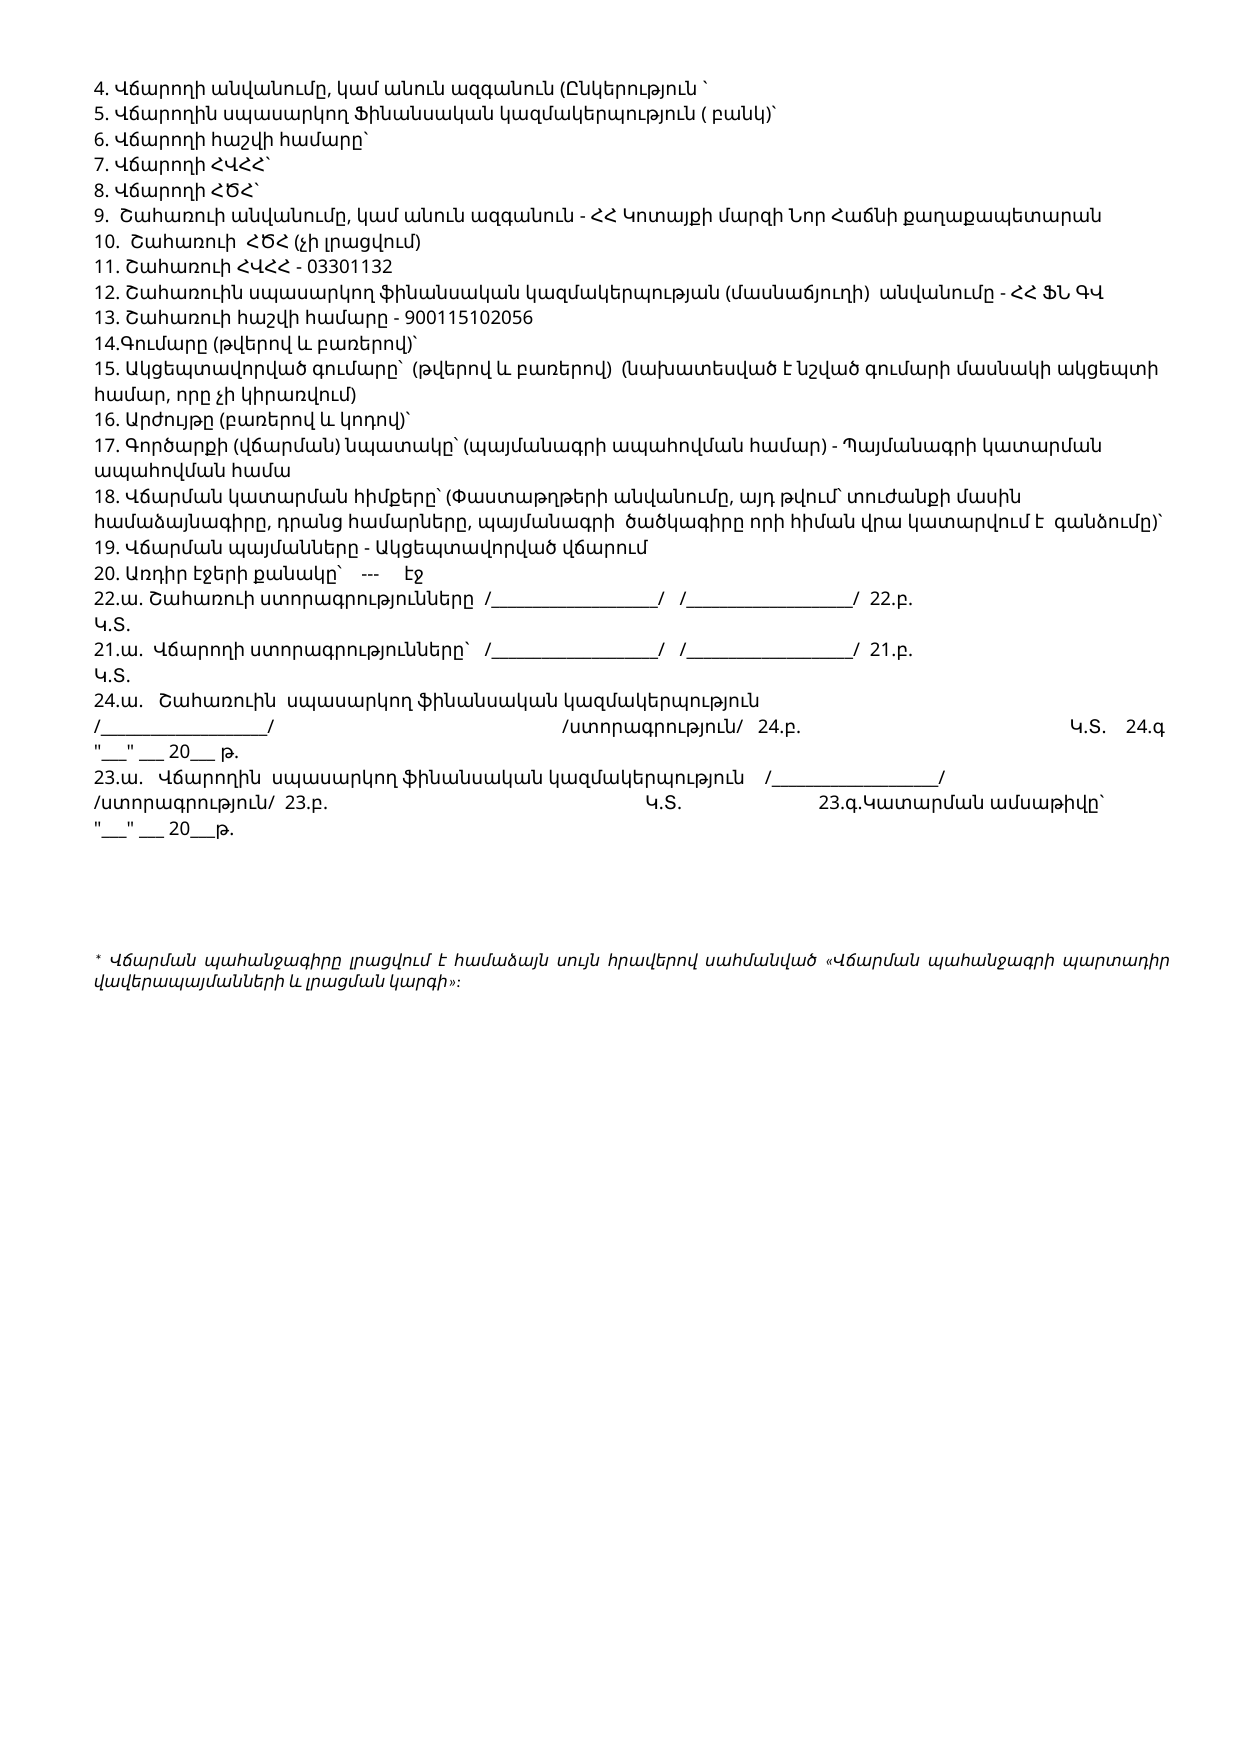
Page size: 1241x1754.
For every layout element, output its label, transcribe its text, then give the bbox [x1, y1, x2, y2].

text * Վճարման պահանջագիրը լրացվում է համաձայն սույն հրավերով սահմանված «Վճարման պահանջագրի պարտադիր վավերապայմանների և լրացման կարգի»: [94, 951, 1171, 991]
